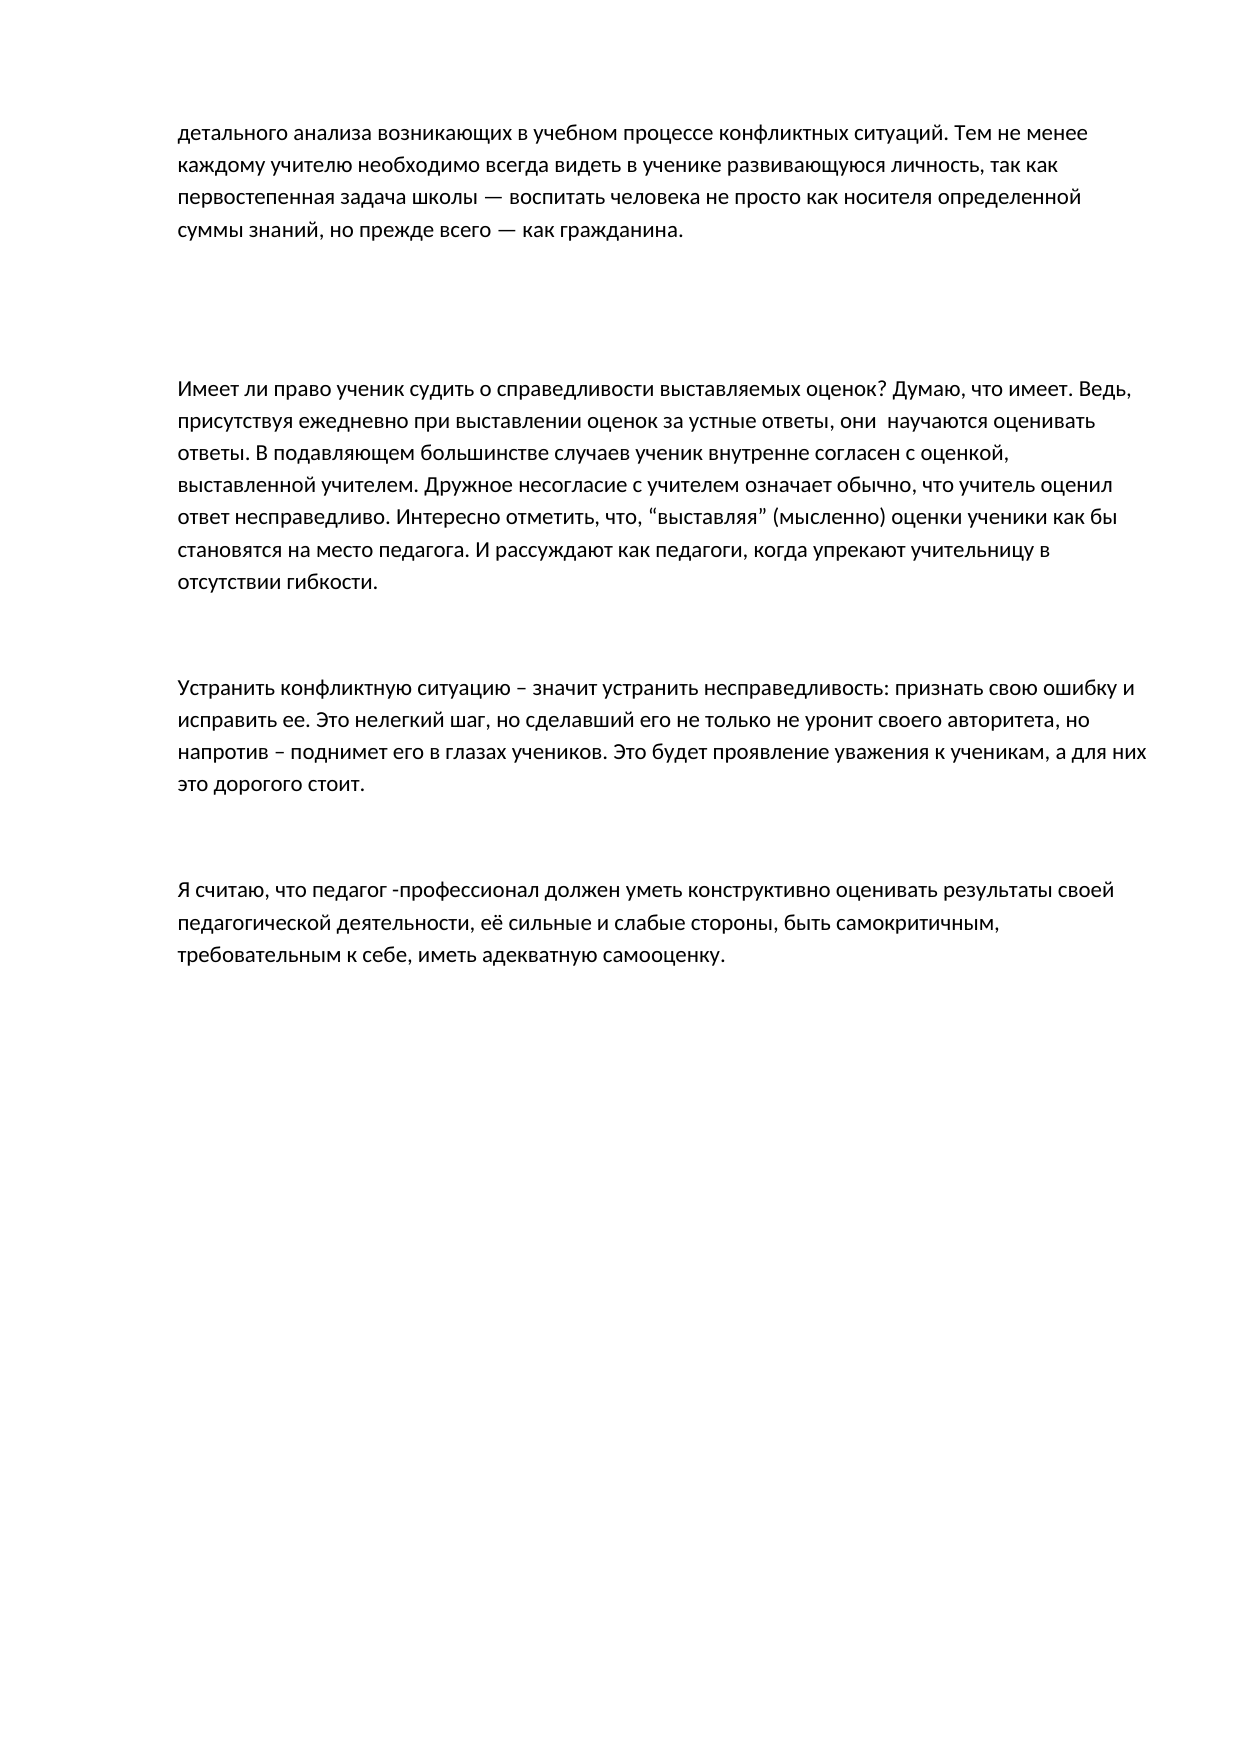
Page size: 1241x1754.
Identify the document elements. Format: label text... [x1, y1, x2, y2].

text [177, 118, 1152, 243]
text Имеет ли право ученик судить о справедливости выставляемых оценок? Думаю, что имеет. Ведь, присутствуя ежедневно при выставлении оценок за устные ответы, они научаются оценивать ответы. В подавляющем большинстве случаев ученик внутренне согласен с оценкой, выставленной учителем. Дружное несогласие с учителем означает обычно, что учитель оценил ответ несправедливо. Интересно отметить, что, “выставляя” (мысленно) оценки ученики как бы становятся на место педагога. И рассуждают как педагоги, когда упрекают учительницу в отсутствии гибкости. [177, 374, 1152, 595]
text Я считаю, что педагог -профессионал должен уметь конструктивно оценивать результаты своей педагогической деятельности, её сильные и слабые стороны, быть самокритичным, требовательным к себе, иметь адекватную самооценку. [177, 876, 1152, 968]
text Устранить конфликтную ситуацию – значит устранить несправедливость: признать свою ошибку и исправить ее. Это нелегкий шаг, но сделавший его не только не уронит своего авторитета, но напротив – поднимет его в глазах учеников. Это будет проявление уважения к ученикам, а для них это дорогого стоит. [177, 673, 1152, 797]
